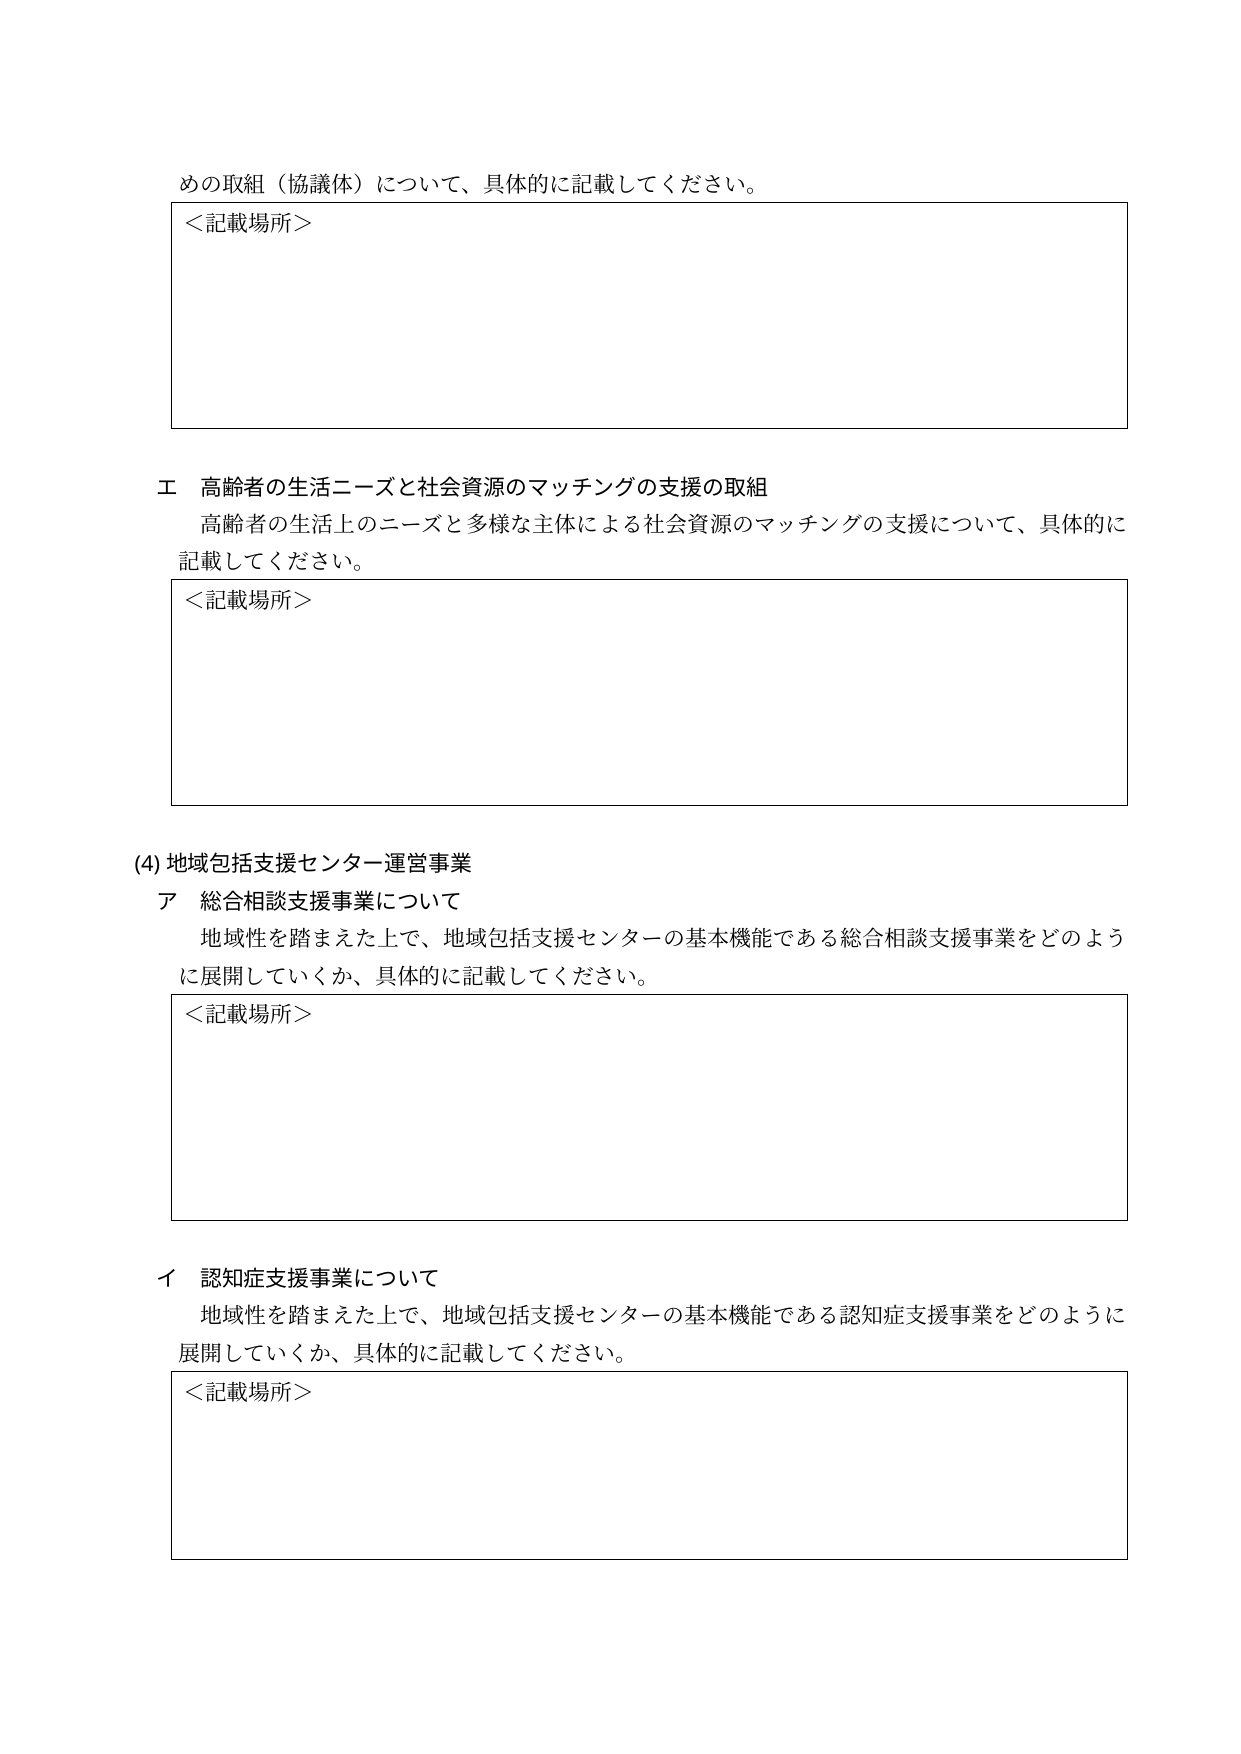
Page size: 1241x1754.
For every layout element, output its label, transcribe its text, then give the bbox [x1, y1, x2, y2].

text エ 高齢者の生活ニーズと社会資源のマッチングの支援の取組 [156, 467, 1128, 504]
table_header ＜記載場所＞ [172, 1372, 1127, 1559]
text ア 総合相談支援事業について [112, 881, 1128, 919]
text 高齢者の生活上のニーズと多様な主体による社会資源のマッチングの支援について、具体的に記載してください。 [156, 504, 1128, 579]
table_header ＜記載場所＞ [172, 203, 1127, 428]
table_header ＜記載場所＞ [172, 995, 1127, 1220]
text 地域性を踏まえた上で、地域包括支援センターの基本機能である認知症支援事業をどのように展開していくか、具体的に記載してください。 [178, 1296, 1128, 1371]
text (4) 地域包括支援センター運営事業 [112, 844, 1128, 881]
text 地域性を踏まえた上で、地域包括支援センターの基本機能である総合相談支援事業をどのように展開していくか、具体的に記載してください。 [112, 919, 1128, 994]
table_header ＜記載場所＞ [172, 580, 1127, 805]
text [178, 164, 1128, 202]
text イ 認知症支援事業について [112, 1258, 1128, 1296]
